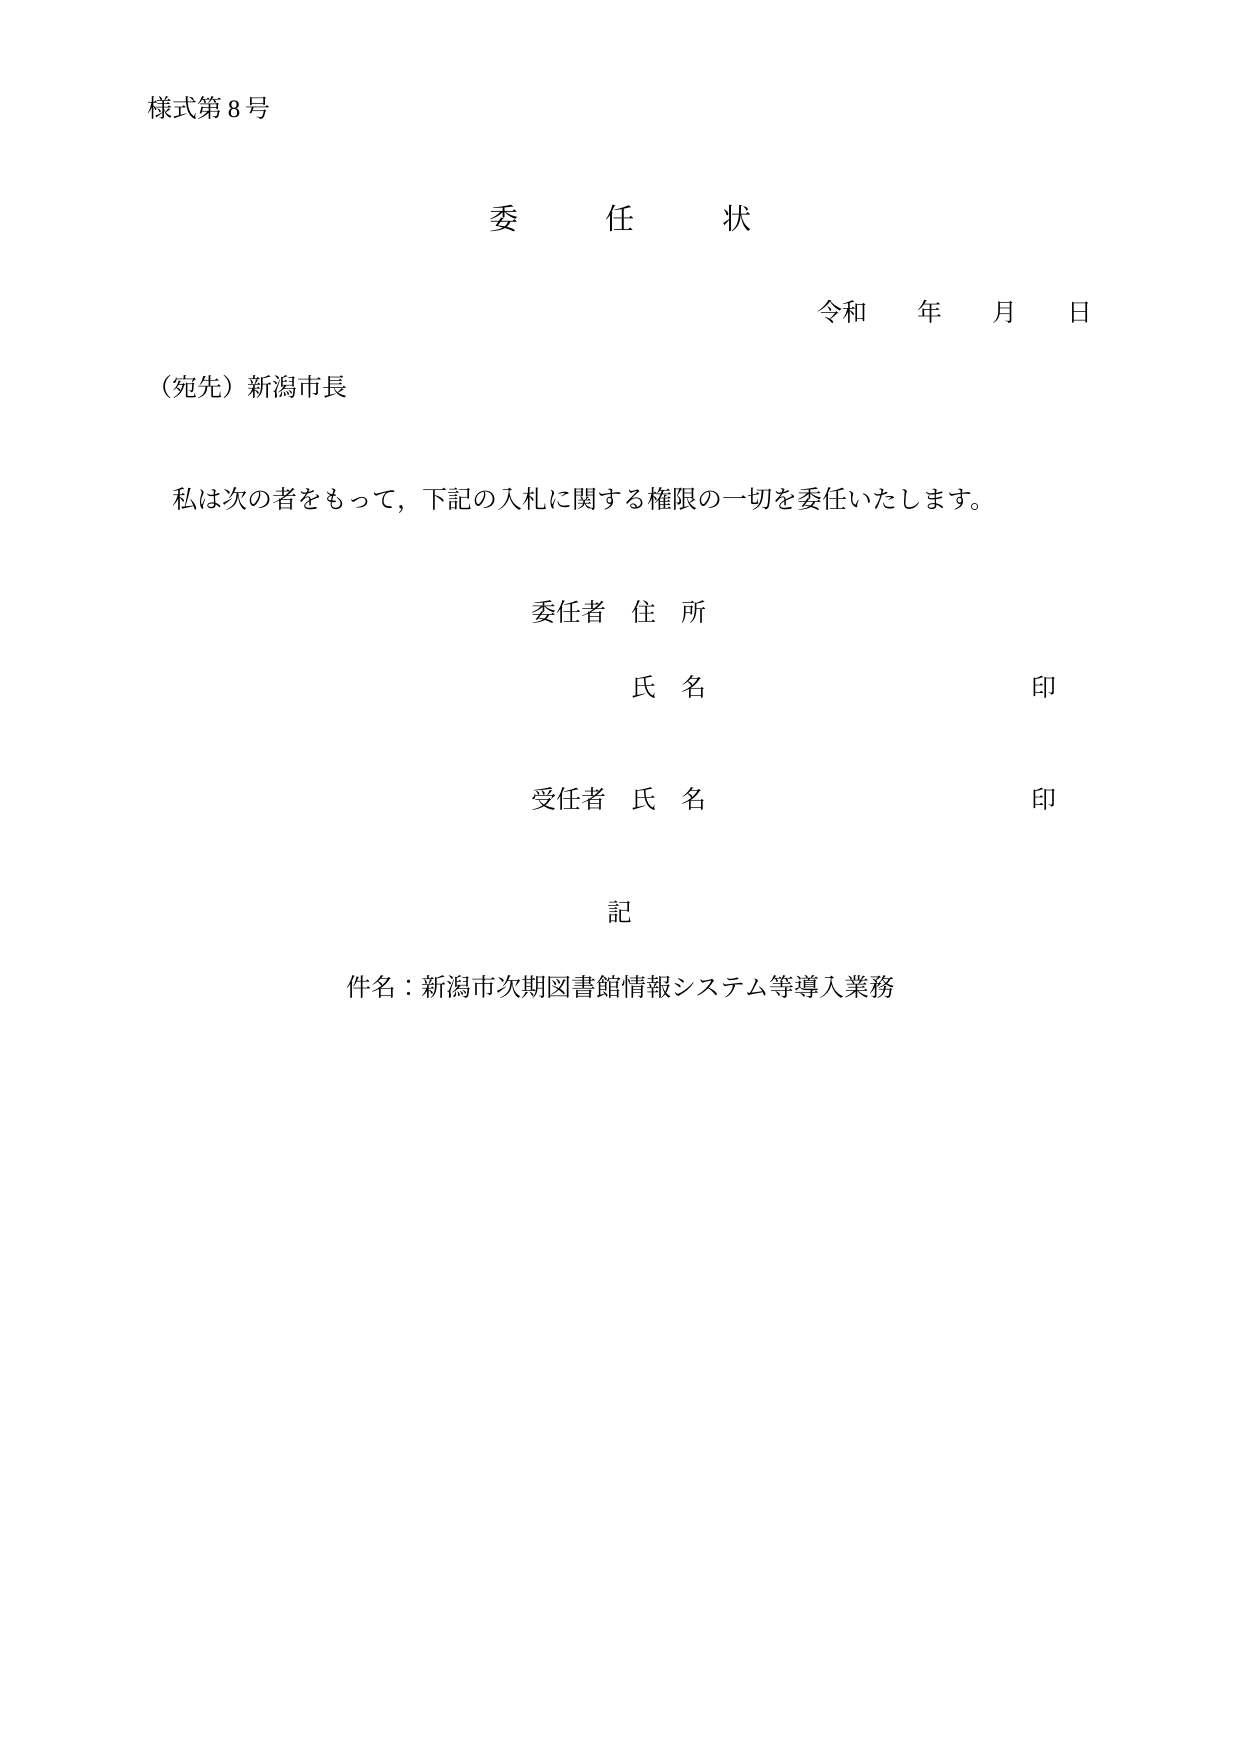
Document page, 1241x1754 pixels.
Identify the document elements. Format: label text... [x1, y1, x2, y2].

text 委 任 状 [148, 179, 1092, 254]
text 氏 名 印 [531, 667, 1092, 704]
text 件名：新潟市次期図書館情報システム等導入業務 [148, 967, 1092, 1004]
text 私は次の者をもって，下記の入札に関する権限の一切を委任いたします。 [148, 479, 1092, 517]
text 受任者 氏 名 印 [531, 779, 1092, 817]
text 記 [148, 892, 1092, 929]
text 令和 年 月 日 [148, 292, 1092, 329]
text 委任者 住 所 [531, 592, 1092, 629]
text （宛先）新潟市長 [148, 367, 1092, 404]
